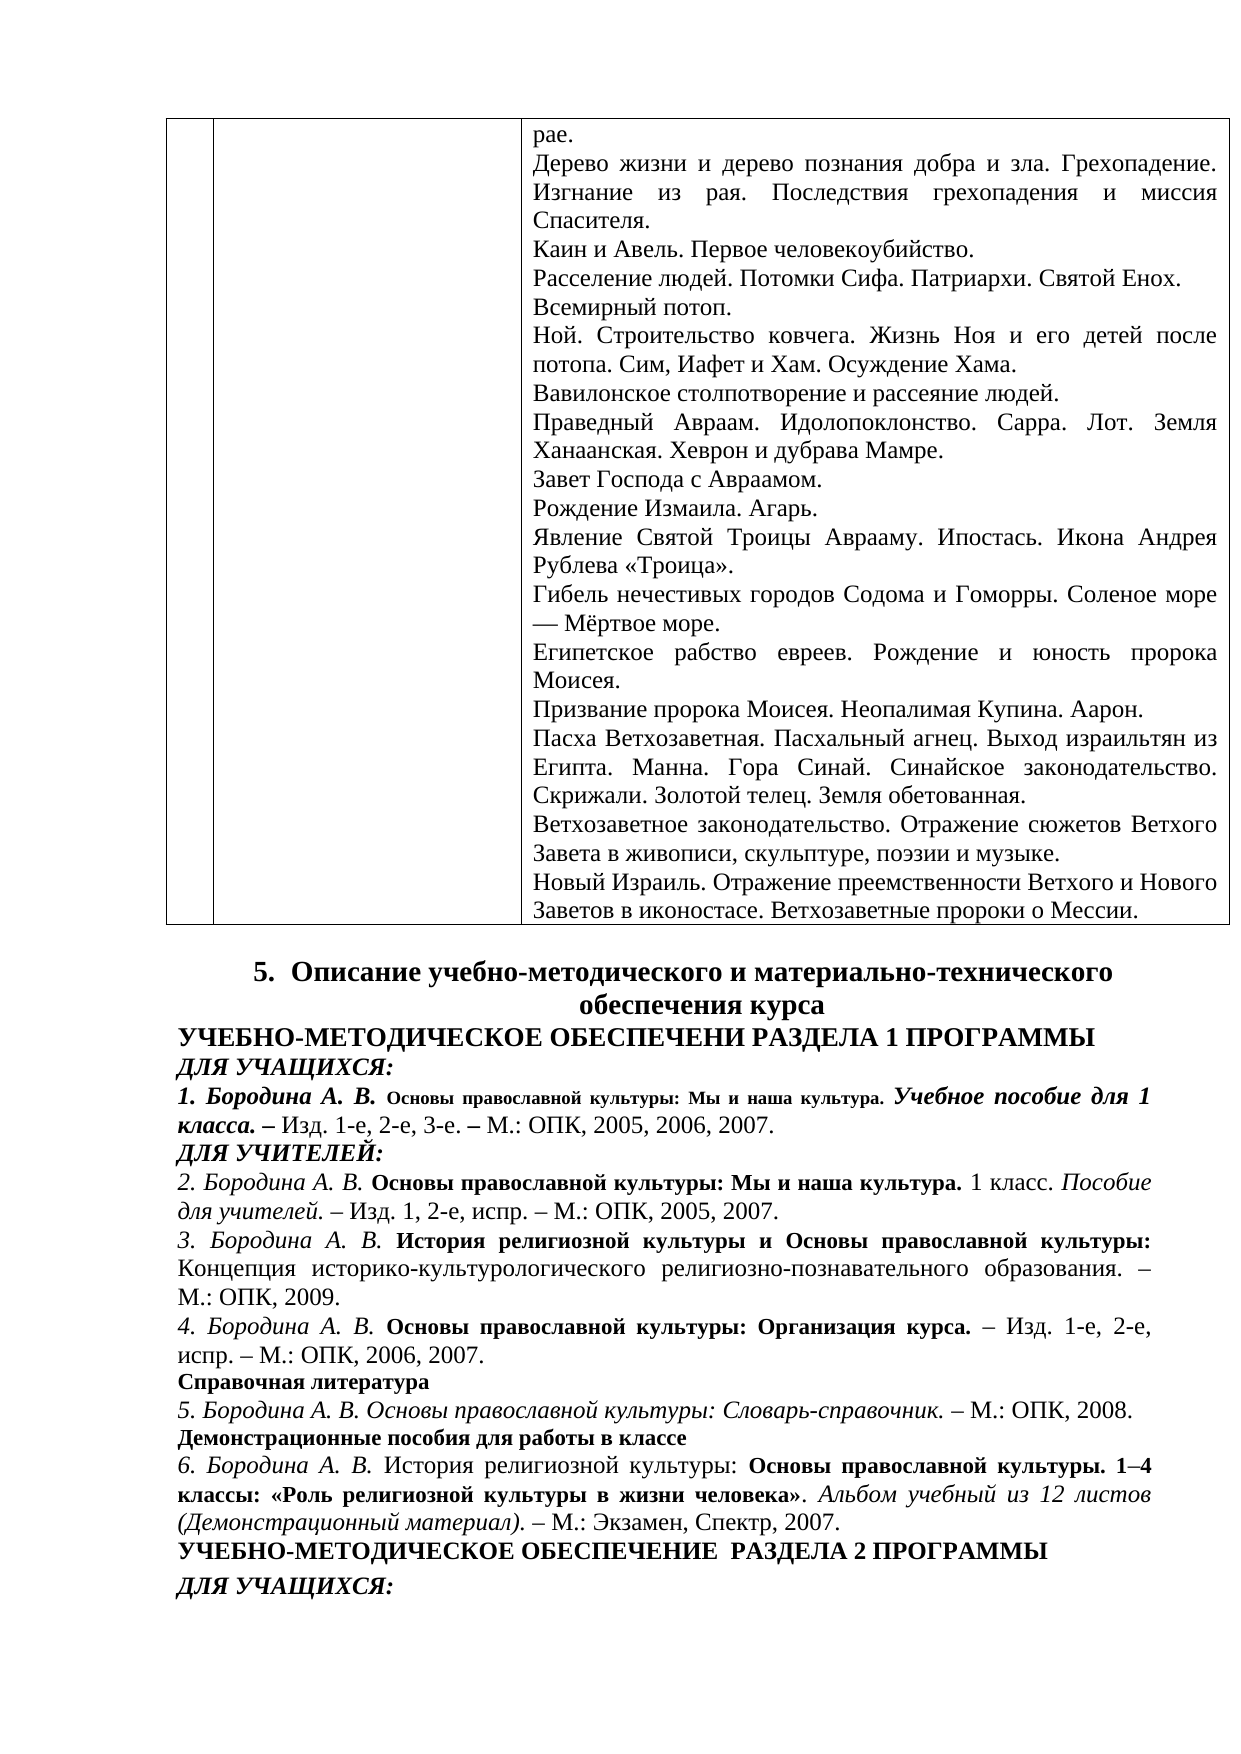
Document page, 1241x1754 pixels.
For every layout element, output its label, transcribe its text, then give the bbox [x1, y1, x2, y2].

text 3. Бородина А. В. История религиозной культуры и Основы православной культуры: Концепция историко-культурологического религиозно-познавательного образования. – М.: ОПК, 2009. [177, 1225, 1152, 1311]
list Описание учебно-методического и материально-технического обеспечения курса [215, 954, 1152, 1021]
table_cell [522, 119, 1229, 924]
text ДЛЯ УЧИТЕЛЕЙ: [177, 1138, 1152, 1167]
text Демонстрационные пособия для работы в классе [177, 1423, 1152, 1450]
text 4. Бородина А. В. Основы православной культуры: Организация курса. – Изд. 1-е, 2-е, испр. – М.: ОПК, 2006, 2007. [177, 1311, 1152, 1368]
text 6. Бородина А. В. История религиозной культуры: Основы православной культуры. 1–4 классы: «Роль религиозной культуры в жизни человека». Альбом учебный из 12 листов (Демонстрационный материал). – М.: Экзамен, Спектр, 2007. [177, 1450, 1152, 1536]
text 2. Бородина А. В. Основы православной культуры: Мы и наша культура. 1 класс. Пособие для учителей. – Изд. 1, 2-е, испр. – М.: ОПК, 2005, 2007. [177, 1167, 1152, 1225]
text УЧЕБНО-МЕТОДИЧЕСКОЕ ОБЕСПЕЧЕНИ РАЗДЕЛА 1 ПРОГРАММЫ [177, 1021, 1152, 1052]
text 5. Бородина А. В. Основы православной культуры: Словарь-справочник. – М.: ОПК, 2008. [177, 1395, 1152, 1423]
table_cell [214, 119, 521, 924]
text ДЛЯ УЧАЩИХСЯ: [177, 1571, 1152, 1599]
subtitle УЧЕБНО-МЕТОДИЧЕСКОЕ ОБЕСПЕЧЕНИЕ РАЗДЕЛА 2 ПРОГРАММЫ [177, 1536, 1152, 1565]
table_cell 4 [167, 119, 213, 924]
text ДЛЯ УЧАЩИХСЯ: [177, 1052, 1152, 1081]
text 1. Бородина А. В. Основы православной культуры: Мы и наша культура. Учебное пособие для 1 класса. – Изд. 1-е, 2-е, 3-е. – М.: ОПК, 2005, 2006, 2007. [177, 1081, 1152, 1138]
text Справочная литература [177, 1368, 1152, 1395]
